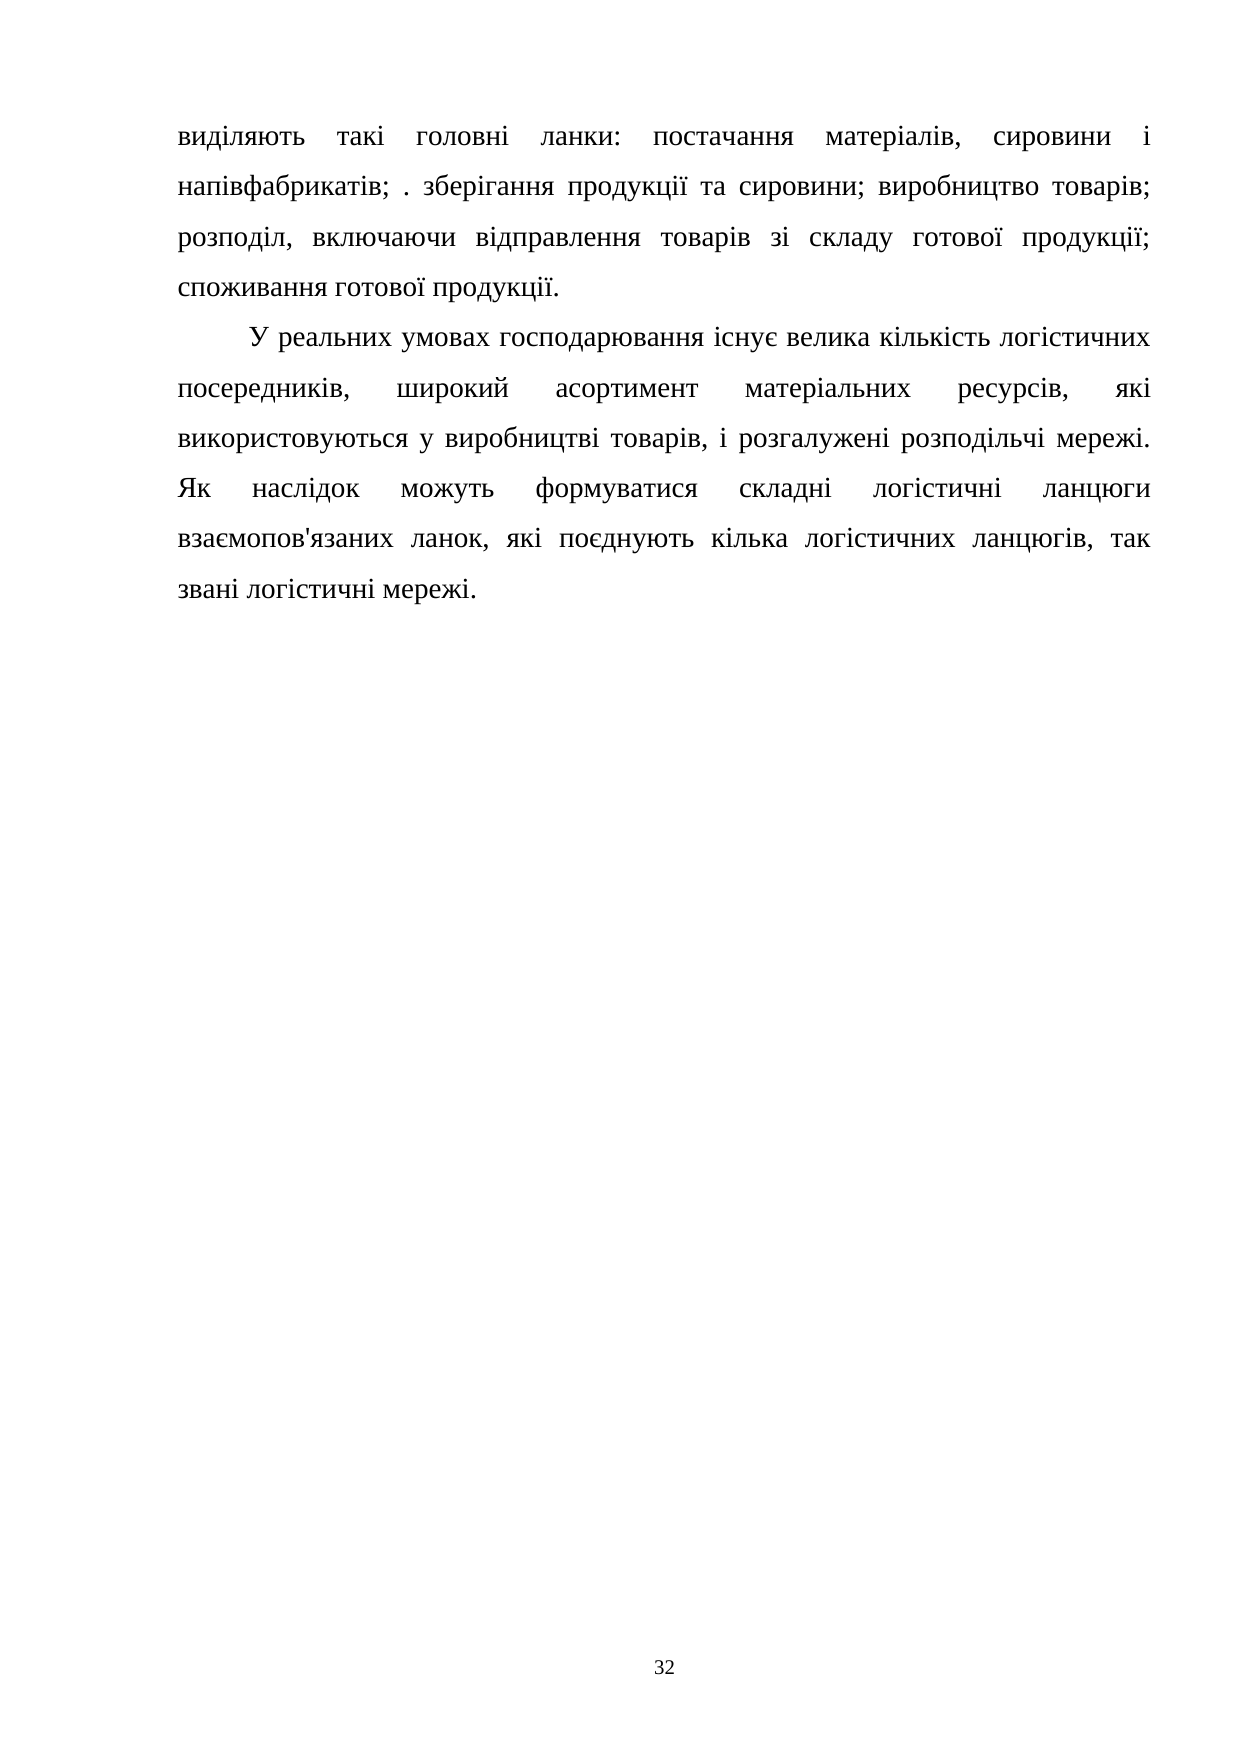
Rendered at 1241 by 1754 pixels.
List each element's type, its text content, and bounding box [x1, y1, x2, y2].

text У реальних умовах господарювання існує велика кількість логістичних посередників, широкий асортимент матеріальних ресурсів, які використовуються у виробництві товарів, і розгалужені розподільчі мережі. Як наслідок можуть формуватися складні логістичні ланцюги взаємопов'язаних ланок, які поєднують кілька логістичних ланцюгів, так звані логістичні мережі. [177, 319, 1152, 604]
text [177, 118, 1152, 303]
